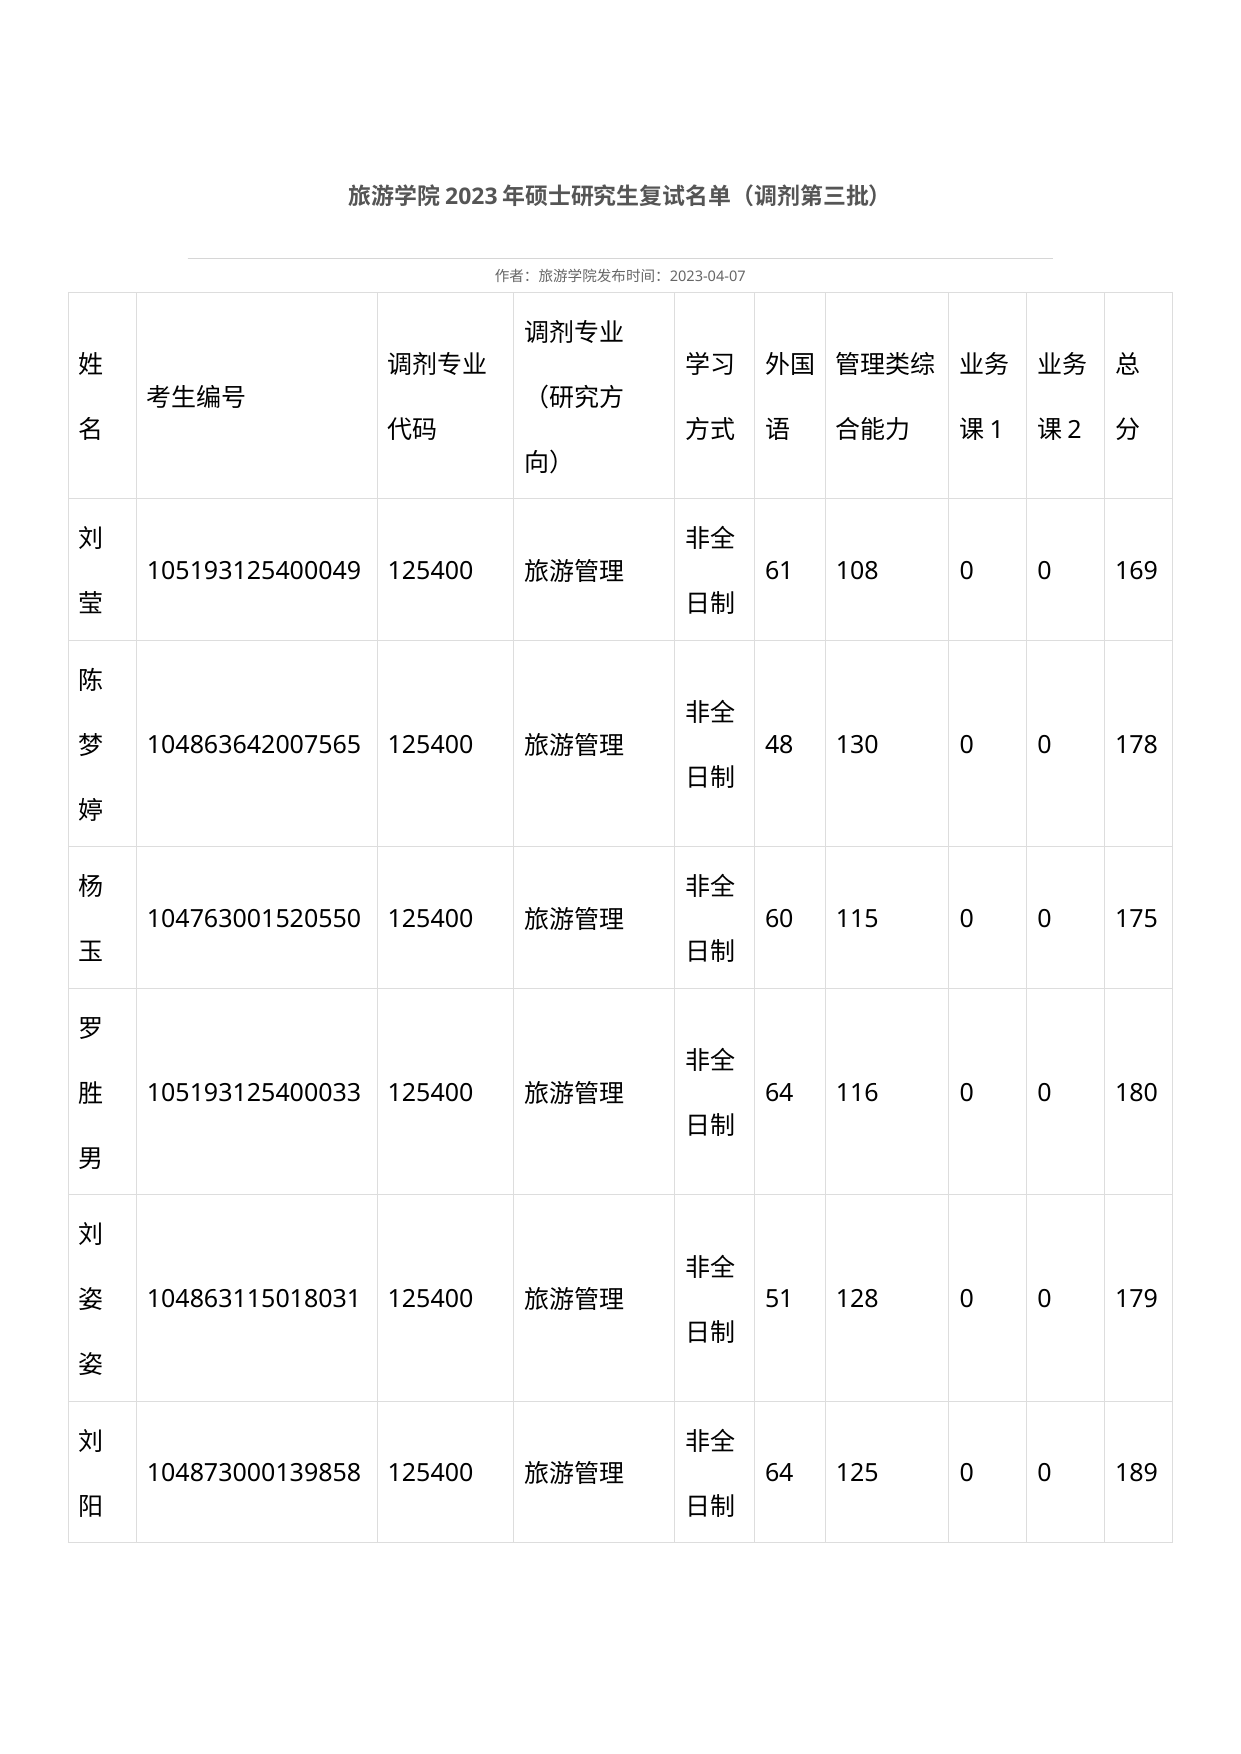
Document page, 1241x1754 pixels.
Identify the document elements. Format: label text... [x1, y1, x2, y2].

table_cell 108 [826, 499, 948, 640]
table_cell 60 [755, 847, 825, 988]
table_cell 刘莹 [69, 499, 136, 640]
table_cell 175 [1105, 847, 1172, 988]
table_cell 64 [755, 1402, 825, 1542]
table_cell 125400 [378, 989, 513, 1194]
table_cell 128 [826, 1195, 948, 1401]
table_cell 51 [755, 1195, 825, 1401]
table_header 业务课2 [1027, 293, 1104, 498]
table_cell 105193125400049 [137, 499, 377, 640]
subtitle 作者：旅游学院发布时间：2023-04-07 [187, 259, 1053, 292]
table_cell 48 [755, 641, 825, 846]
table_cell 罗胜男 [69, 989, 136, 1194]
table_cell 0 [1027, 1402, 1104, 1542]
table_header 总分 [1105, 293, 1172, 498]
table_cell 125400 [378, 1402, 513, 1542]
table_cell 125 [826, 1402, 948, 1542]
table_cell 旅游管理 [514, 847, 674, 988]
table_cell 非全日制 [675, 641, 754, 846]
table_cell 0 [949, 847, 1026, 988]
table_cell 0 [1027, 641, 1104, 846]
table_cell 125400 [378, 847, 513, 988]
table_cell 0 [1027, 499, 1104, 640]
table_cell 178 [1105, 641, 1172, 846]
table_cell 0 [1027, 847, 1104, 988]
table_cell 刘阳 [69, 1402, 136, 1542]
table_cell 64 [755, 989, 825, 1194]
table_header 姓名 [69, 293, 136, 498]
table_cell 115 [826, 847, 948, 988]
table_cell 104873000139858 [137, 1402, 377, 1542]
table_header 调剂专业（研究方向） [514, 293, 674, 498]
table_cell 130 [826, 641, 948, 846]
table_cell 旅游管理 [514, 499, 674, 640]
table_cell 0 [949, 1195, 1026, 1401]
table_header 调剂专业代码 [378, 293, 513, 498]
table_cell 旅游管理 [514, 641, 674, 846]
table_cell 非全日制 [675, 989, 754, 1194]
table_cell 0 [949, 1402, 1026, 1542]
table_cell 0 [1027, 1195, 1104, 1401]
table_cell 旅游管理 [514, 1402, 674, 1542]
table_cell 125400 [378, 641, 513, 846]
table_cell 169 [1105, 499, 1172, 640]
table_header 管理类综合能力 [826, 293, 948, 498]
table_cell 104763001520550 [137, 847, 377, 988]
table_cell 非全日制 [675, 1402, 754, 1542]
table_cell 0 [949, 499, 1026, 640]
table_header 业务课1 [949, 293, 1026, 498]
table_cell 125400 [378, 499, 513, 640]
table_cell 刘姿姿 [69, 1195, 136, 1401]
table_cell 116 [826, 989, 948, 1194]
table_cell 189 [1105, 1402, 1172, 1542]
table_header 学习方式 [675, 293, 754, 498]
table_cell 105193125400033 [137, 989, 377, 1194]
table_cell 0 [949, 641, 1026, 846]
table_cell 陈梦婷 [69, 641, 136, 846]
table_cell 非全日制 [675, 1195, 754, 1401]
table_cell 非全日制 [675, 499, 754, 640]
subtitle 旅游学院2023年硕士研究生复试名单（调剂第三批） [187, 162, 1053, 227]
table_cell 非全日制 [675, 847, 754, 988]
table_cell 0 [949, 989, 1026, 1194]
table_cell 104863642007565 [137, 641, 377, 846]
table_cell 61 [755, 499, 825, 640]
table_cell 180 [1105, 989, 1172, 1194]
table_cell 0 [1027, 989, 1104, 1194]
table_cell 杨玉 [69, 847, 136, 988]
table_cell 旅游管理 [514, 1195, 674, 1401]
table_header 考生编号 [137, 293, 377, 498]
table_header 外国语 [755, 293, 825, 498]
table_cell 旅游管理 [514, 989, 674, 1194]
table_cell 179 [1105, 1195, 1172, 1401]
table_cell 104863115018031 [137, 1195, 377, 1401]
table_cell 125400 [378, 1195, 513, 1401]
